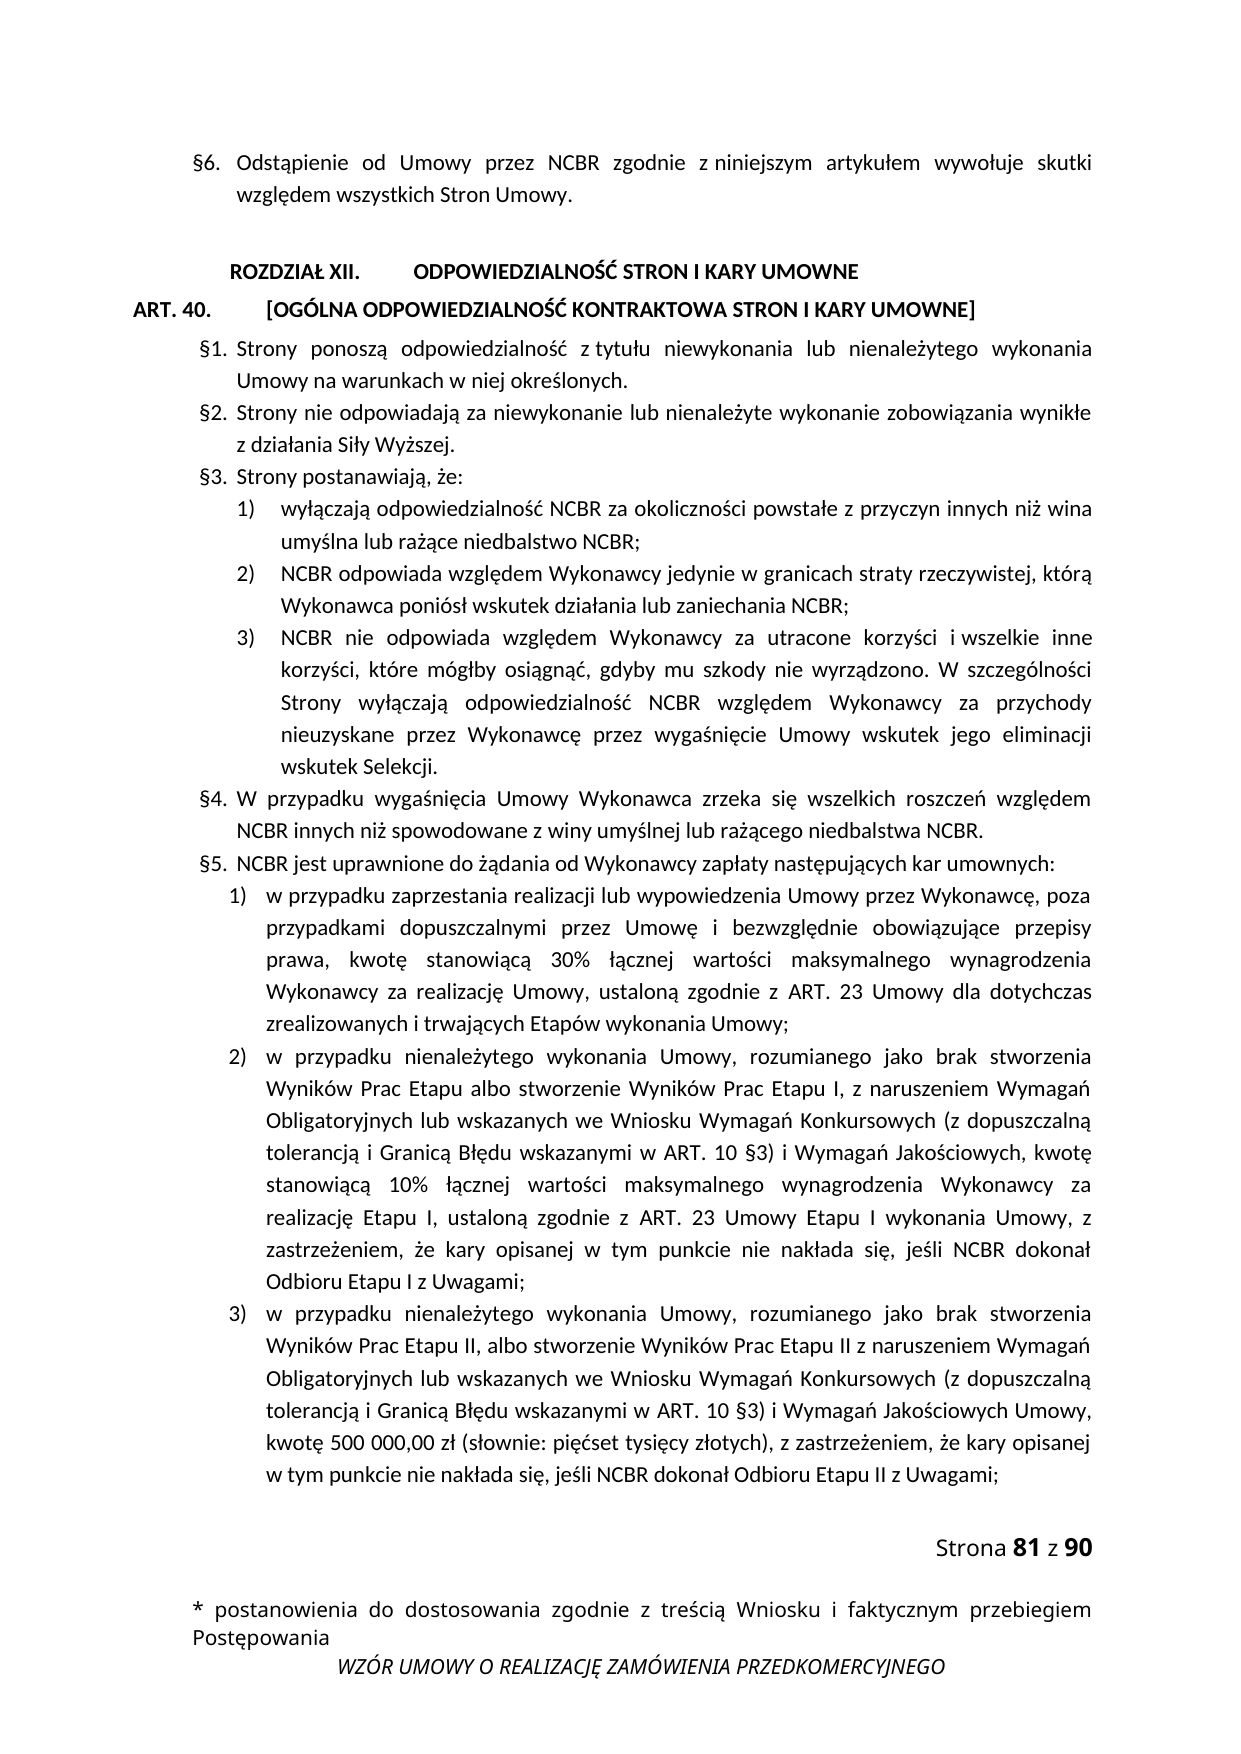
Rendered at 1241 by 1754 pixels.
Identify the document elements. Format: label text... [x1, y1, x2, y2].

list w przypadku nienależytego wykonania Umowy, rozumianego jako brak stworzenia Wyników Prac Etapu II, albo stworzenie Wyników Prac Etapu II z naruszeniem Wymagań Obligatoryjnych lub wskazanych we Wniosku Wymagań Konkursowych (z dopuszczalną tolerancją i Granicą Błędu wskazanymi w ART. 10 §3) i Wymagań Jakościowych Umowy, kwotę 500 000,00 zł (słownie: pięćset tysięcy złotych), z zastrzeżeniem, że kary opisanej w tym punkcie nie nakłada się, jeśli NCBR dokonał Odbioru Etapu II z Uwagami; [228, 1299, 1093, 1488]
subtitle ODPOWIEDZIALNOŚĆ STRON I KARY UMOWNE [229, 257, 1093, 285]
list w przypadku zaprzestania realizacji lub wypowiedzenia Umowy przez Wykonawcę, poza przypadkami dopuszczalnymi przez Umowę i bezwzględnie obowiązujące przepisy prawa, kwotę stanowiącą 30% łącznej wartości maksymalnego wynagrodzenia Wykonawcy za realizację Umowy, ustaloną zgodnie z ART. 23 Umowy dla dotychczas zrealizowanych i trwających Etapów wykonania Umowy; [228, 881, 1093, 1038]
list Strony nie odpowiadają za niewykonanie lub nienależyte wykonanie zobowiązania wynikłe z działania Siły Wyższej. [199, 398, 1093, 458]
list NCBR odpowiada względem Wykonawcy jedynie w granicach straty rzeczywistej, którą Wykonawca poniósł wskutek działania lub zaniechania NCBR; [236, 559, 1093, 619]
list Strony ponoszą odpowiedzialność z tytułu niewykonania lub nienależytego wykonania Umowy na warunkach w niej określonych. [199, 334, 1093, 394]
list NCBR jest uprawnione do żądania od Wykonawcy zapłaty następujących kar umownych: [199, 849, 1093, 877]
subtitle [OGÓLNA ODPOWIEDZIALNOŚĆ KONTRAKTOWA STRON I KARY UMOWNE] [133, 295, 1093, 323]
list Odstąpienie od Umowy przez NCBR zgodnie z niniejszym artykułem wywołuje skutki względem wszystkich Stron Umowy. [192, 148, 1093, 208]
list W przypadku wygaśnięcia Umowy Wykonawca zrzeka się wszelkich roszczeń względem NCBR innych niż spowodowane z winy umyślnej lub rażącego niedbalstwa NCBR. [199, 784, 1093, 844]
list NCBR nie odpowiada względem Wykonawcy za utracone korzyści i wszelkie inne korzyści, które mógłby osiągnąć, gdyby mu szkody nie wyrządzono. W szczególności Strony wyłączają odpowiedzialność NCBR względem Wykonawcy za przychody nieuzyskane przez Wykonawcę przez wygaśnięcie Umowy wskutek jego eliminacji wskutek Selekcji. [236, 623, 1093, 780]
list w przypadku nienależytego wykonania Umowy, rozumianego jako brak stworzenia Wyników Prac Etapu albo stworzenie Wyników Prac Etapu I, z naruszeniem Wymagań Obligatoryjnych lub wskazanych we Wniosku Wymagań Konkursowych (z dopuszczalną tolerancją i Granicą Błędu wskazanymi w ART. 10 §3) i Wymagań Jakościowych, kwotę stanowiącą 10% łącznej wartości maksymalnego wynagrodzenia Wykonawcy za realizację Etapu I, ustaloną zgodnie z ART. 23 Umowy Etapu I wykonania Umowy, z zastrzeżeniem, że kary opisanej w tym punkcie nie nakłada się, jeśli NCBR dokonał Odbioru Etapu I z Uwagami; [228, 1042, 1093, 1295]
list wyłączają odpowiedzialność NCBR za okoliczności powstałe z przyczyn innych niż wina umyślna lub rażące niedbalstwo NCBR; [236, 494, 1093, 555]
list Strony postanawiają, że: [199, 462, 1093, 490]
